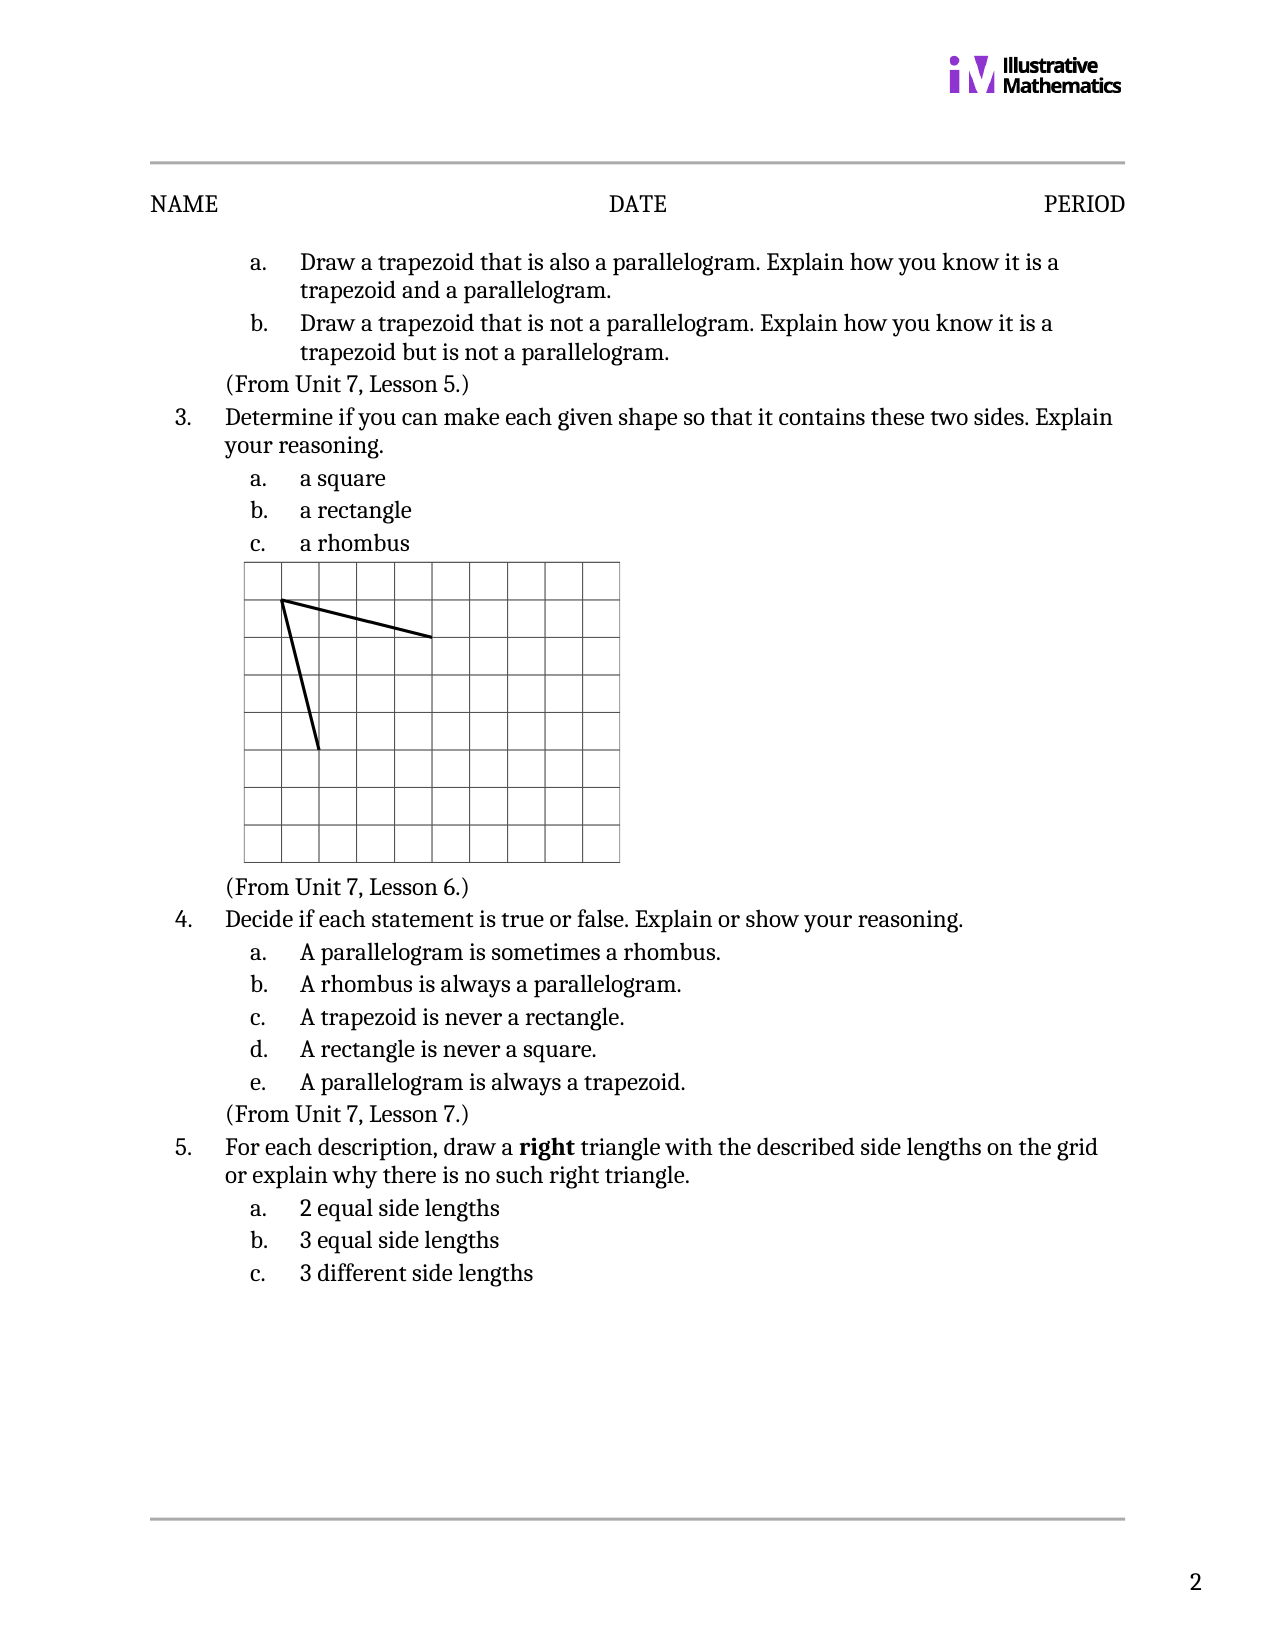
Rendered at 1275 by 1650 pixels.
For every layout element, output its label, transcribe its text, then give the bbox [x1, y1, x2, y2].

picture [243, 561, 621, 863]
list a rhombus [250, 529, 1125, 557]
list Decide if each statement is true or false. Explain or show your reasoning. [175, 905, 1125, 934]
list A parallelogram is always a trapezoid. [250, 1068, 1125, 1096]
list (From Unit 7, Lesson 7.) [175, 1100, 1125, 1129]
list Draw a trapezoid that is also a parallelogram. Explain how you know it is a trapezoid and a parallelogram. [250, 247, 1125, 305]
list (From Unit 7, Lesson 5.) [175, 370, 1125, 399]
list a rectangle [250, 496, 1125, 525]
list A trapezoid is never a rectangle. [250, 1003, 1125, 1031]
list Determine if you can make each given shape so that it contains these two sides. Explain your reasoning. [175, 402, 1125, 460]
list 2 equal side lengths [250, 1194, 1125, 1223]
list For each description, draw a right triangle with the described side lengths on the grid or explain why there is no such right triangle. [175, 1133, 1125, 1190]
list Draw a trapezoid that is not a parallelogram. Explain how you know it is a trapezoid but is not a parallelogram. [250, 309, 1125, 366]
picture [949, 55, 1121, 93]
list (From Unit 7, Lesson 6.) [175, 873, 1125, 901]
list A parallelogram is sometimes a rhombus. [250, 938, 1125, 966]
list a square [250, 464, 1125, 492]
list 3 different side lengths [250, 1259, 1125, 1288]
list A rectangle is never a square. [250, 1035, 1125, 1064]
list 3 equal side lengths [250, 1226, 1125, 1255]
list A rhombus is always a parallelogram. [250, 970, 1125, 999]
